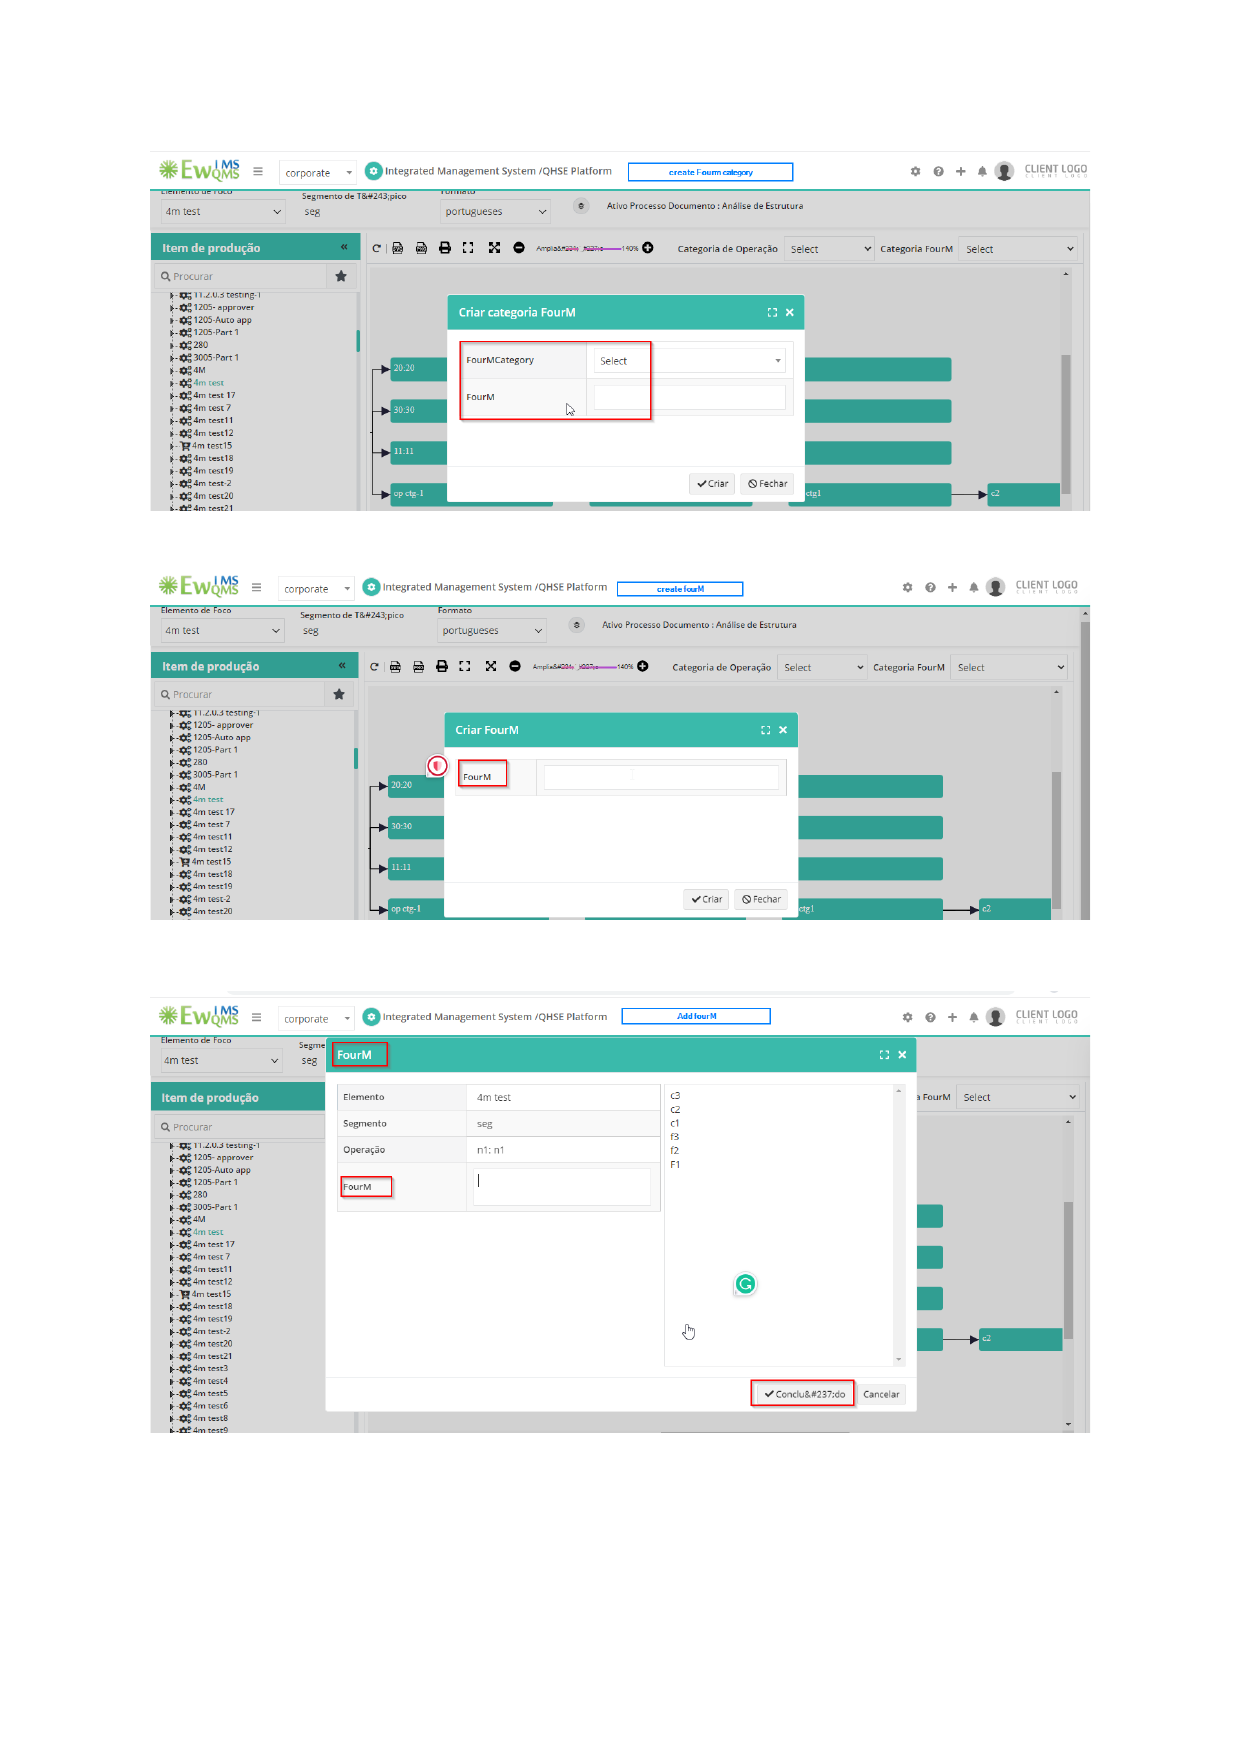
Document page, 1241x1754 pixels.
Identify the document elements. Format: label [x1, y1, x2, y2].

picture [150, 150, 1091, 511]
picture [150, 991, 1091, 1433]
picture [150, 568, 1091, 920]
